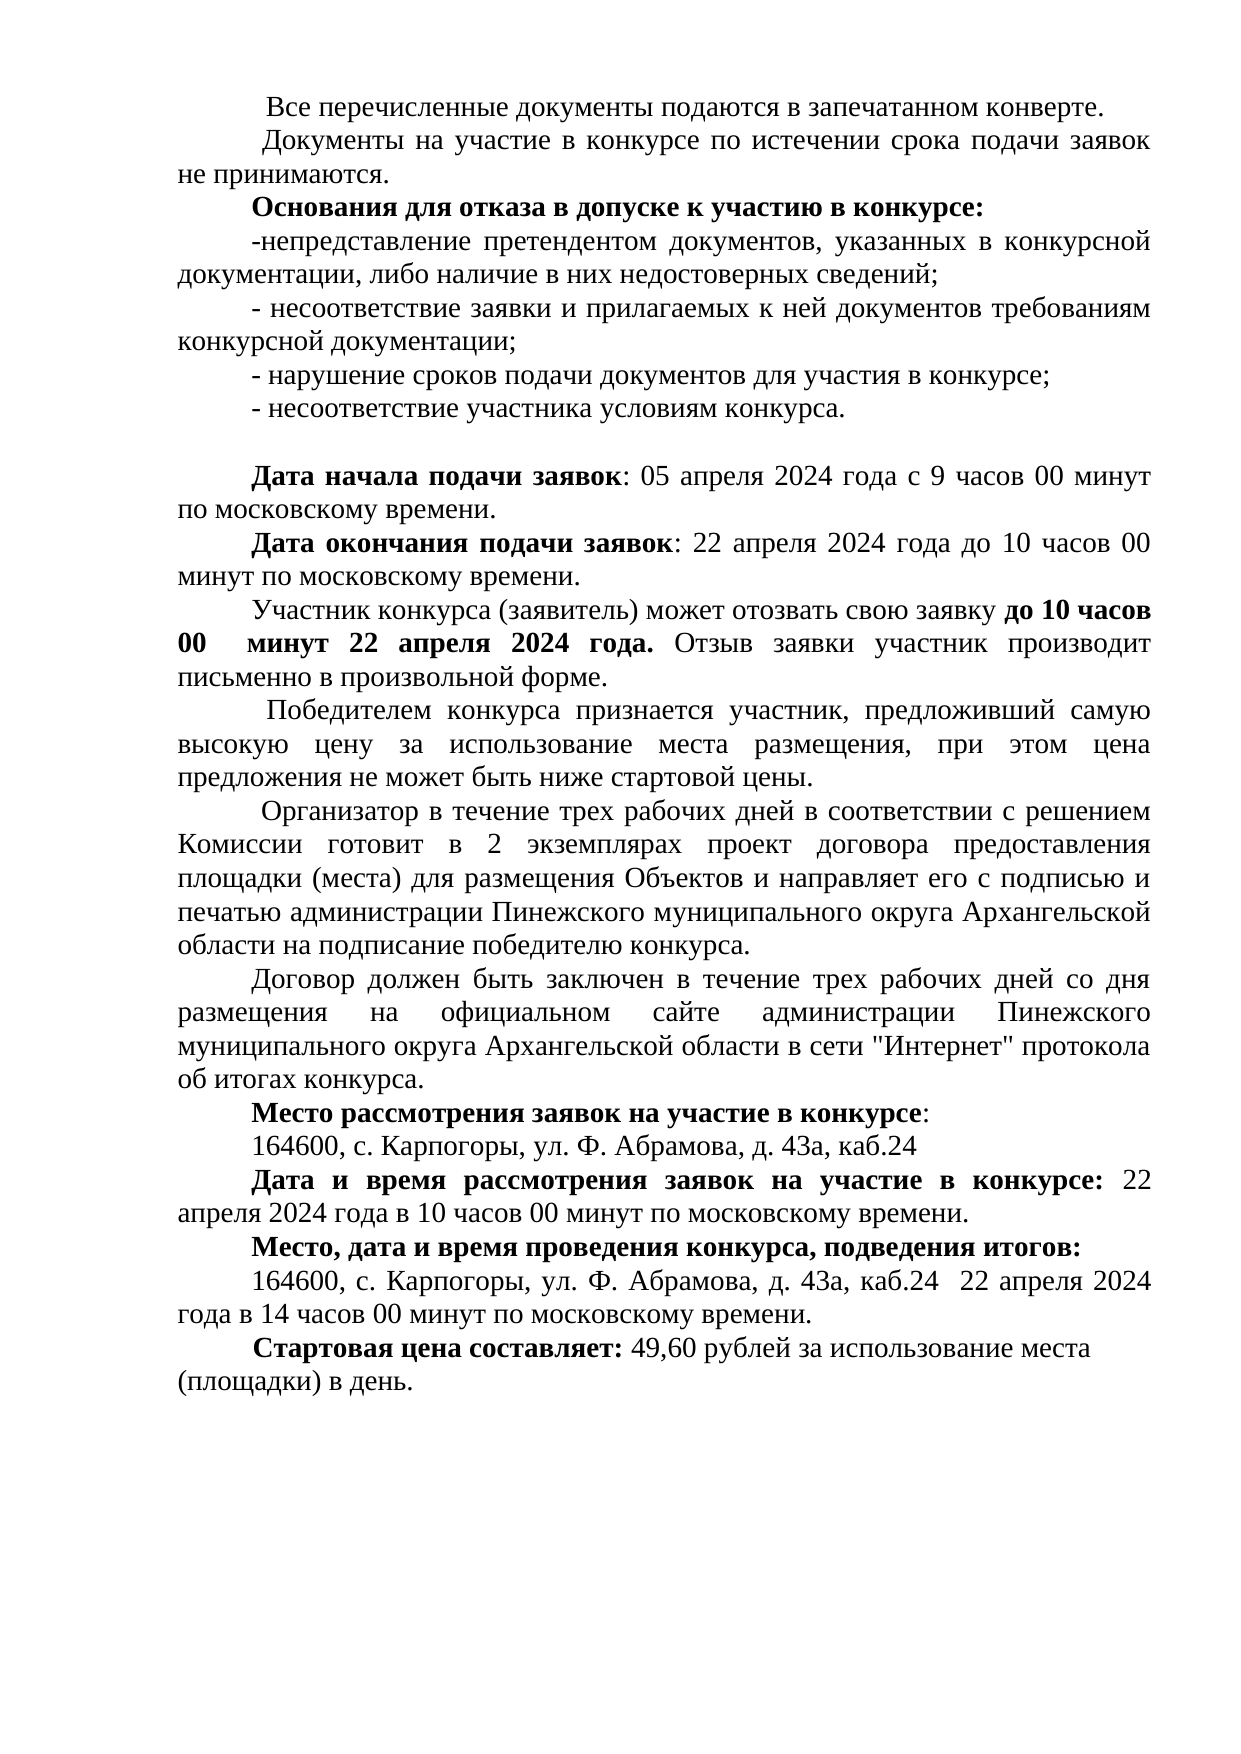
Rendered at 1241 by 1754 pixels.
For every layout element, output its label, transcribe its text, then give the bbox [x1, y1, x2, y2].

text Основания для отказа в допуске к участию в конкурсе: [177, 189, 1152, 223]
text Место рассмотрения заявок на участие в конкурсе: [177, 1095, 1152, 1128]
text - несоответствие заявки и прилагаемых к ней документов требованиям конкурсной документации; [177, 290, 1152, 357]
text -непредставление претендентом документов, указанных в конкурсной документации, либо наличие в них недостоверных сведений; [177, 223, 1152, 290]
text Дата начала подачи заявок: 05 апреля 2024 года с 9 часов 00 минут по московскому времени. [177, 458, 1152, 525]
text 164600, с. Карпогоры, ул. Ф. Абрамова, д. 43а, каб.24 [177, 1128, 1152, 1162]
text - нарушение сроков подачи документов для участия в конкурсе; [177, 357, 1152, 391]
text Участник конкурса (заявитель) может отозвать свою заявку до 10 часов 00 минут 22 апреля 2024 года. Отзыв заявки участник производит письменно в произвольной форме. [177, 592, 1152, 692]
text Организатор в течение трех рабочих дней в соответствии с решением Комиссии готовит в 2 экземплярах проект договора предоставления площадки (места) для размещения Объектов и направляет его с подписью и печатью администрации Пинежского муниципального округа Архангельской области на подписание победителю конкурса. [177, 793, 1152, 961]
text 164600, с. Карпогоры, ул. Ф. Абрамова, д. 43а, каб.24 22 апреля 2024 года в 14 часов 00 минут по московскому времени. [177, 1263, 1152, 1330]
text Место, дата и время проведения конкурса, подведения итогов: [177, 1229, 1152, 1263]
text Дата окончания подачи заявок: 22 апреля 2024 года до 10 часов 00 минут по московскому времени. [177, 525, 1152, 592]
text Победителем конкурса признается участник, предложивший самую высокую цену за использование места размещения, при этом цена предложения не может быть ниже стартовой цены. [177, 692, 1152, 793]
text Дата и время рассмотрения заявок на участие в конкурсе: 22 апреля 2024 года в 10 часов 00 минут по московскому времени. [177, 1162, 1152, 1229]
text Документы на участие в конкурсе по истечении срока подачи заявок не принимаются. [177, 122, 1152, 189]
text Все перечисленные документы подаются в запечатанном конверте. [177, 89, 1152, 122]
text Стартовая цена составляет: 49,60 рублей за использование места (площадки) в день. [177, 1330, 1152, 1397]
text - несоответствие участника условиям конкурса. [177, 391, 1152, 424]
text Договор должен быть заключен в течение трех рабочих дней со дня размещения на официальном сайте администрации Пинежского муниципального округа Архангельской области в сети "Интернет" протокола об итогах конкурса. [177, 961, 1152, 1095]
